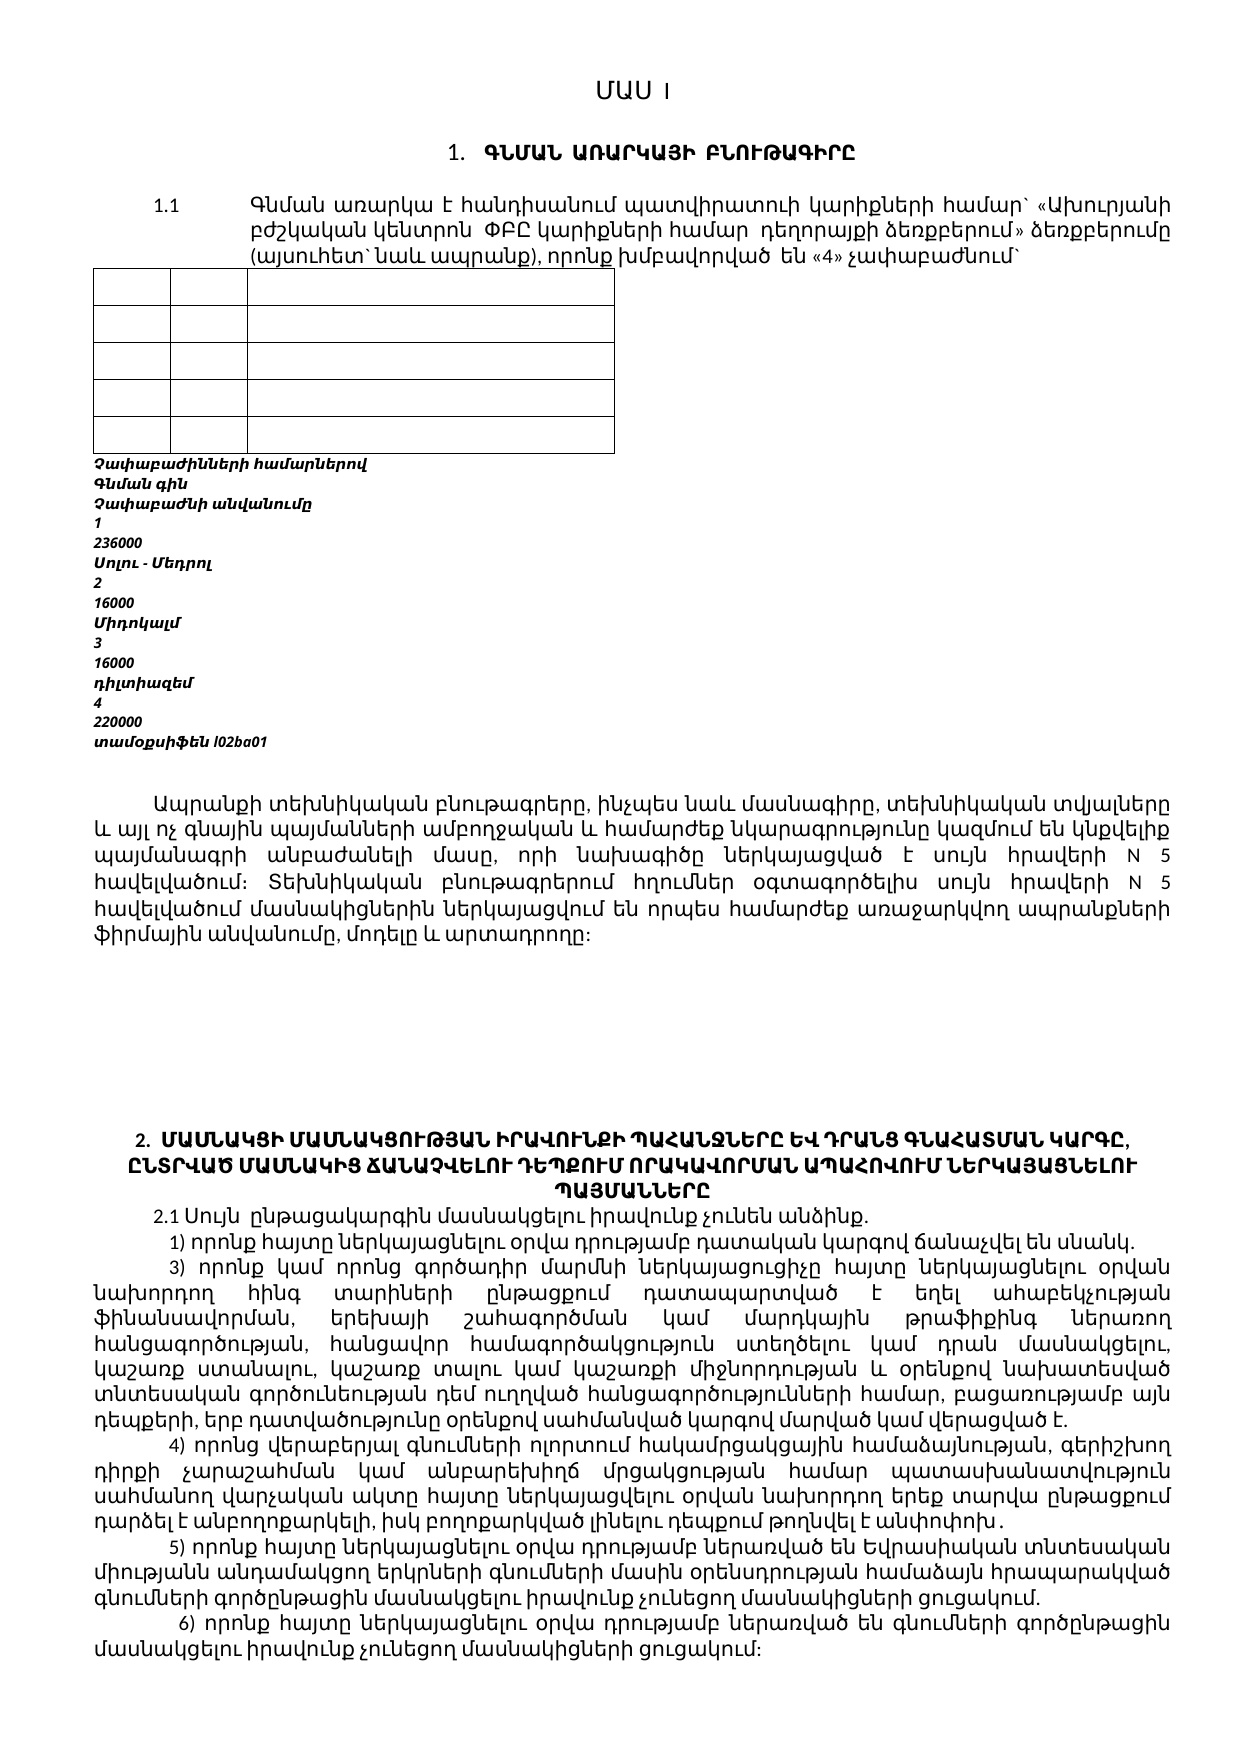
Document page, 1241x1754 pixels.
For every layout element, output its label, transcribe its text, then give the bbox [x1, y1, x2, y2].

text 2. ՄԱՍՆԱԿՑԻ ՄԱՍՆԱԿՑՈՒԹՅԱՆ ԻՐԱՎՈՒՆՔԻ ՊԱՀԱՆՋՆԵՐԸ ԵՎ ԴՐԱՆՑ ԳՆԱՀԱՏՄԱՆ ԿԱՐԳԸ, ԸՆՏՐՎԱԾ ՄԱՍՆԱԿԻՑ ՃԱՆԱՉՎԵԼՈՒ ԴԵՊՔՈՒՄ ՈՐԱԿԱՎՈՐՄԱՆ ԱՊԱՀՈՎՈՒՄ ՆԵՐԿԱՅԱՑՆԵԼՈՒ ՊԱՅՄԱՆՆԵՐԸ [94, 1127, 1171, 1204]
text Ապրանքի տեխնիկական բնութագրերը, ինչպես նաև մասնագիրը, տեխնիկական տվյալները և այլ ոչ գնային պայմանների ամբողջական և համարժեք նկարագրությունը կազմում են կնքվելիք պայմանագրի անբաժանելի մասը, որի նախագիծը ներկայացված է սույն հրավերի N 5 հավելվածում։ Տեխնիկական բնութագրերում հղումներ օգտագործելիս սույն հրավերի N 5 հավելվածում մասնակիցներին ներկայացվում են որպես համարժեք առաջարկվող ապրանքների ֆիրմային անվանումը, մոդելը և արտադրողը: [94, 791, 1171, 947]
text 5) որոնք հայտը ներկայացնելու օրվա դրությամբ ներառված են Եվրասիական տնտեսական միությանն անդամակցող երկրների գնումների մասին օրենսդրության համաձայն հրապարակված գնումների գործընթացին մասնակցելու իրավունք չունեցող մասնակիցների ցուցակում. [94, 1534, 1171, 1610]
list ԳՆՄԱՆ ԱՌԱՐԿԱՅԻ ԲՆՈՒԹԱԳԻՐԸ [131, 136, 1171, 167]
text ՄԱՍ I [94, 75, 1171, 106]
text 3) որոնք կամ որոնց գործադիր մարմնի ներկայացուցիչը հայտը ներկայացնելու օրվան նախորդող հինգ տարիների ընթացքում դատապարտված է եղել ահաբեկչության ֆինանսավորման, երեխայի շահագործման կամ մարդկային թրաֆիքինգ ներառող հանցագործության, հանցավոր համագործակցություն ստեղծելու կամ դրան մասնակցելու, կաշառք ստանալու, կաշառք տալու կամ կաշառքի միջնորդության և օրենքով նախատեսված տնտեսական գործունեության դեմ ուղղված հանցագործությունների համար, բացառությամբ այն դեպքերի, երբ դատվածությունը օրենքով սահմանված կարգով մարված կամ վերացված է. [94, 1254, 1171, 1432]
subtitle Գնման առարկա է հանդիսանում պատվիրատուի կարիքների համար` «Ախուրյանի բժշկական կենտրոն ՓԲԸ կարիքների համար դեղորայքի ձեռքբերում» ձեռքբերումը (այսուհետ` նաև ապրանք), որոնք խմբավորված են «4» չափաբաժնում` [153, 192, 1171, 268]
text 1) որոնք հայտը ներկայացնելու օրվա դրությամբ դատական կարգով ճանաչվել են սնանկ. [94, 1229, 1171, 1254]
text 4) որոնց վերաբերյալ գնումների ոլորտում հակամրցակցային համաձայնության, գերիշխող դիրքի չարաշահման կամ անբարեխիղճ մրցակցության համար պատասխանատվություն սահմանող վարչական ակտը հայտը ներկայացվելու օրվան նախորդող երեք տարվա ընթացքում դարձել է անբողոքարկելի, իսկ բողոքարկված լինելու դեպքում թողնվել է անփոփոխ․ [94, 1432, 1171, 1534]
text 6) որոնք հայտը ներկայացնելու օրվա դրությամբ ներառված են գնումների գործընթացին մասնակցելու իրավունք չունեցող մասնակիցների ցուցակում: [94, 1610, 1171, 1661]
text 2.1 Սույն ընթացակարգին մասնակցելու իրավունք չունեն անձինք. [94, 1204, 1171, 1229]
